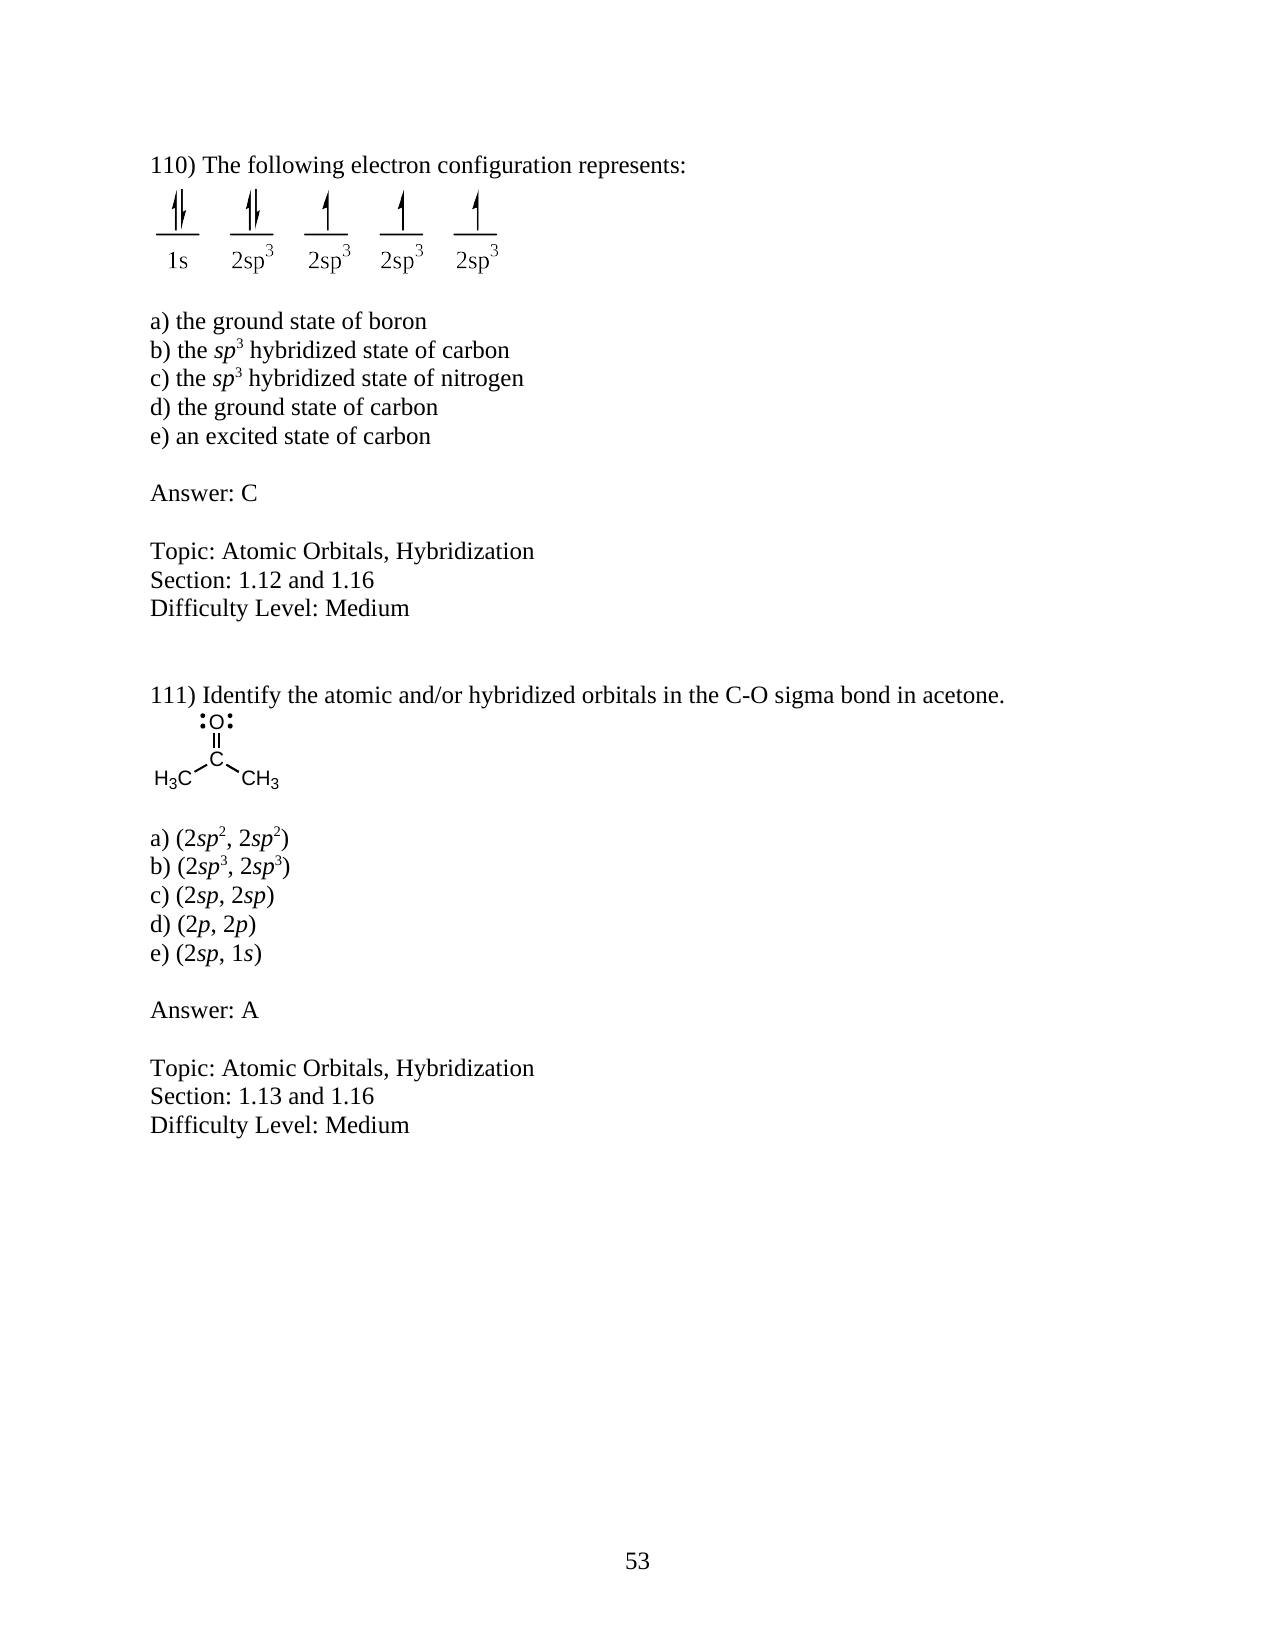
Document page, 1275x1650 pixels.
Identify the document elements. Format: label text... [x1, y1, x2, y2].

text 110) The following electron configuration represents: [150, 150, 1125, 179]
text Answer: A [150, 995, 1125, 1024]
text b) (2sp3, 2sp3) [150, 851, 1125, 880]
text 111) Identify the atomic and/or hybridized orbitals in the C-O sigma bond in acetone. [150, 680, 1125, 708]
text b) the sp3 hybridized state of carbon [150, 335, 1125, 363]
text d) (2p, 2p) [150, 909, 1125, 938]
text Topic: Atomic Orbitals, Hybridization [150, 536, 1125, 565]
text c) (2sp, 2sp) [150, 880, 1125, 909]
text e) an excited state of carbon [150, 421, 1125, 450]
text Difficulty Level: Medium [150, 1110, 1125, 1139]
text Section: 1.13 and 1.16 [150, 1081, 1125, 1110]
text Section: 1.12 and 1.16 [150, 565, 1125, 593]
text d) the ground state of carbon [150, 392, 1125, 421]
text a) (2sp2, 2sp2) [150, 823, 1125, 851]
text Topic: Atomic Orbitals, Hybridization [150, 1053, 1125, 1081]
text Answer: C [150, 478, 1125, 507]
text c) the sp3 hybridized state of nitrogen [150, 363, 1125, 392]
text e) (2sp, 1s) [150, 938, 1125, 966]
text a) the ground state of boron [150, 306, 1125, 335]
text Difficulty Level: Medium [150, 593, 1125, 622]
